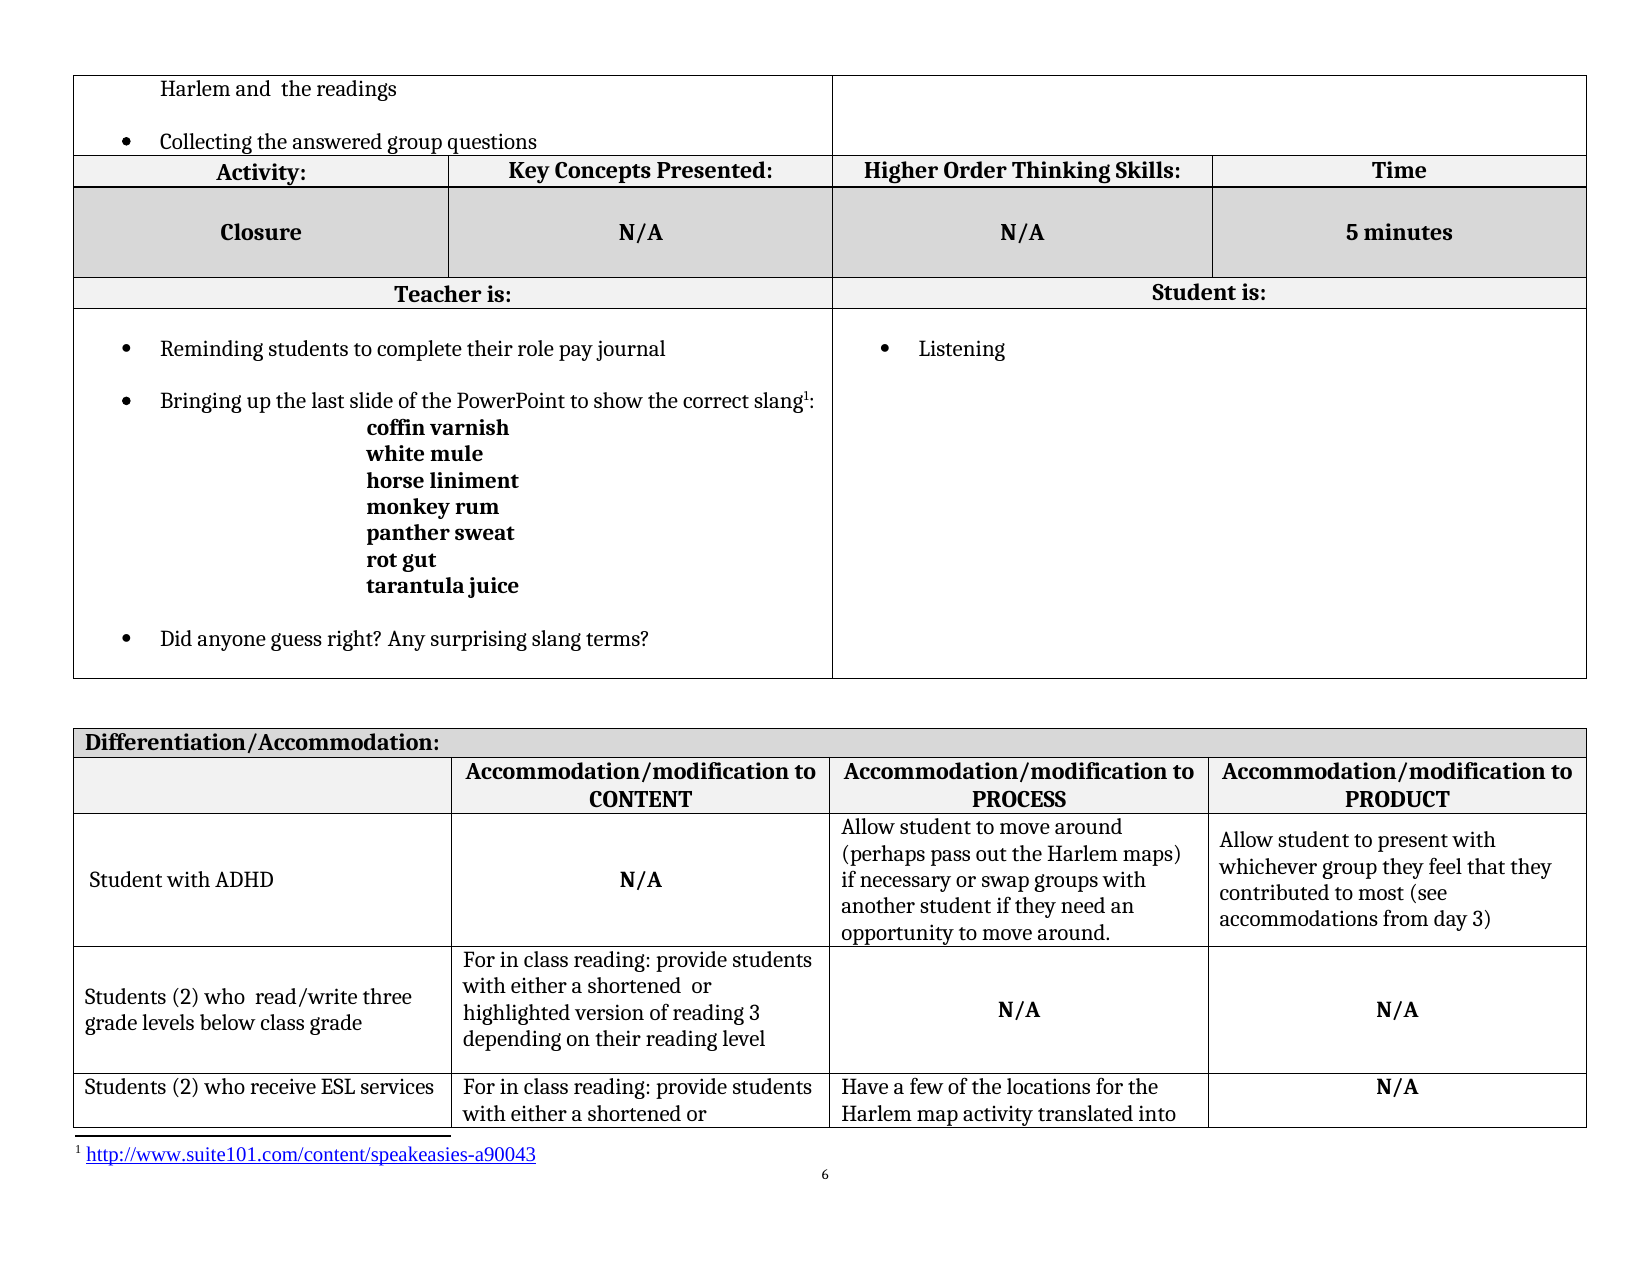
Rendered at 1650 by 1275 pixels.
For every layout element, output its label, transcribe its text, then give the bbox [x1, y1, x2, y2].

table_cell Higher Order Thinking Skills: [833, 156, 1212, 186]
table_cell Time [1213, 156, 1586, 186]
table_cell Key Concepts Presented: [449, 156, 832, 186]
table_cell Reminding students to complete their role pay journal Bringing up the last slide of the PowerPoint to show the correct slang: coffin varnish white mule horse liniment monkey rum panther sweat rot gut tarantula juice Did anyone guess right? Any surprising slang terms? [74, 309, 832, 678]
table_cell Accommodation/modification to PROCESS [830, 758, 1208, 813]
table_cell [74, 1074, 451, 1127]
table_cell Accommodation/modification to PRODUCT [1209, 758, 1586, 813]
table_cell N/A [449, 188, 832, 277]
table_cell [74, 76, 832, 155]
table_cell Allow student to present with whichever group they feel that they contributed to most (see accommodations from day 3) [1209, 814, 1586, 946]
table_cell [74, 758, 451, 813]
table_cell N/A [830, 947, 1208, 1073]
table_cell Student is: [833, 278, 1586, 308]
table_cell N/A [1209, 1074, 1586, 1127]
table_cell N/A [833, 188, 1212, 277]
table_cell Closure [74, 188, 448, 277]
table_cell N/A [452, 814, 829, 946]
table_cell Student with ADHD [74, 814, 451, 946]
table_cell For in class reading: provide students with either a shortened or highlighted version of reading 3 depending on their reading level [452, 947, 829, 1073]
table_cell Accommodation/modification to CONTENT [452, 758, 829, 813]
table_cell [452, 1074, 829, 1127]
table_header Differentiation/Accommodation: [74, 729, 1586, 757]
table_cell 5 minutes [1213, 188, 1586, 277]
table_cell Activity: [74, 156, 448, 186]
table_cell Students (2) who read/write three grade levels below class grade [74, 947, 451, 1073]
table_cell N/A [1209, 947, 1586, 1073]
table_cell Teacher is: [74, 278, 832, 308]
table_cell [833, 76, 1586, 155]
table_cell Listening [833, 309, 1586, 678]
table_cell Allow student to move around (perhaps pass out the Harlem maps) if necessary or swap groups with another student if they need an opportunity to move around. [830, 814, 1208, 946]
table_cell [830, 1074, 1208, 1127]
